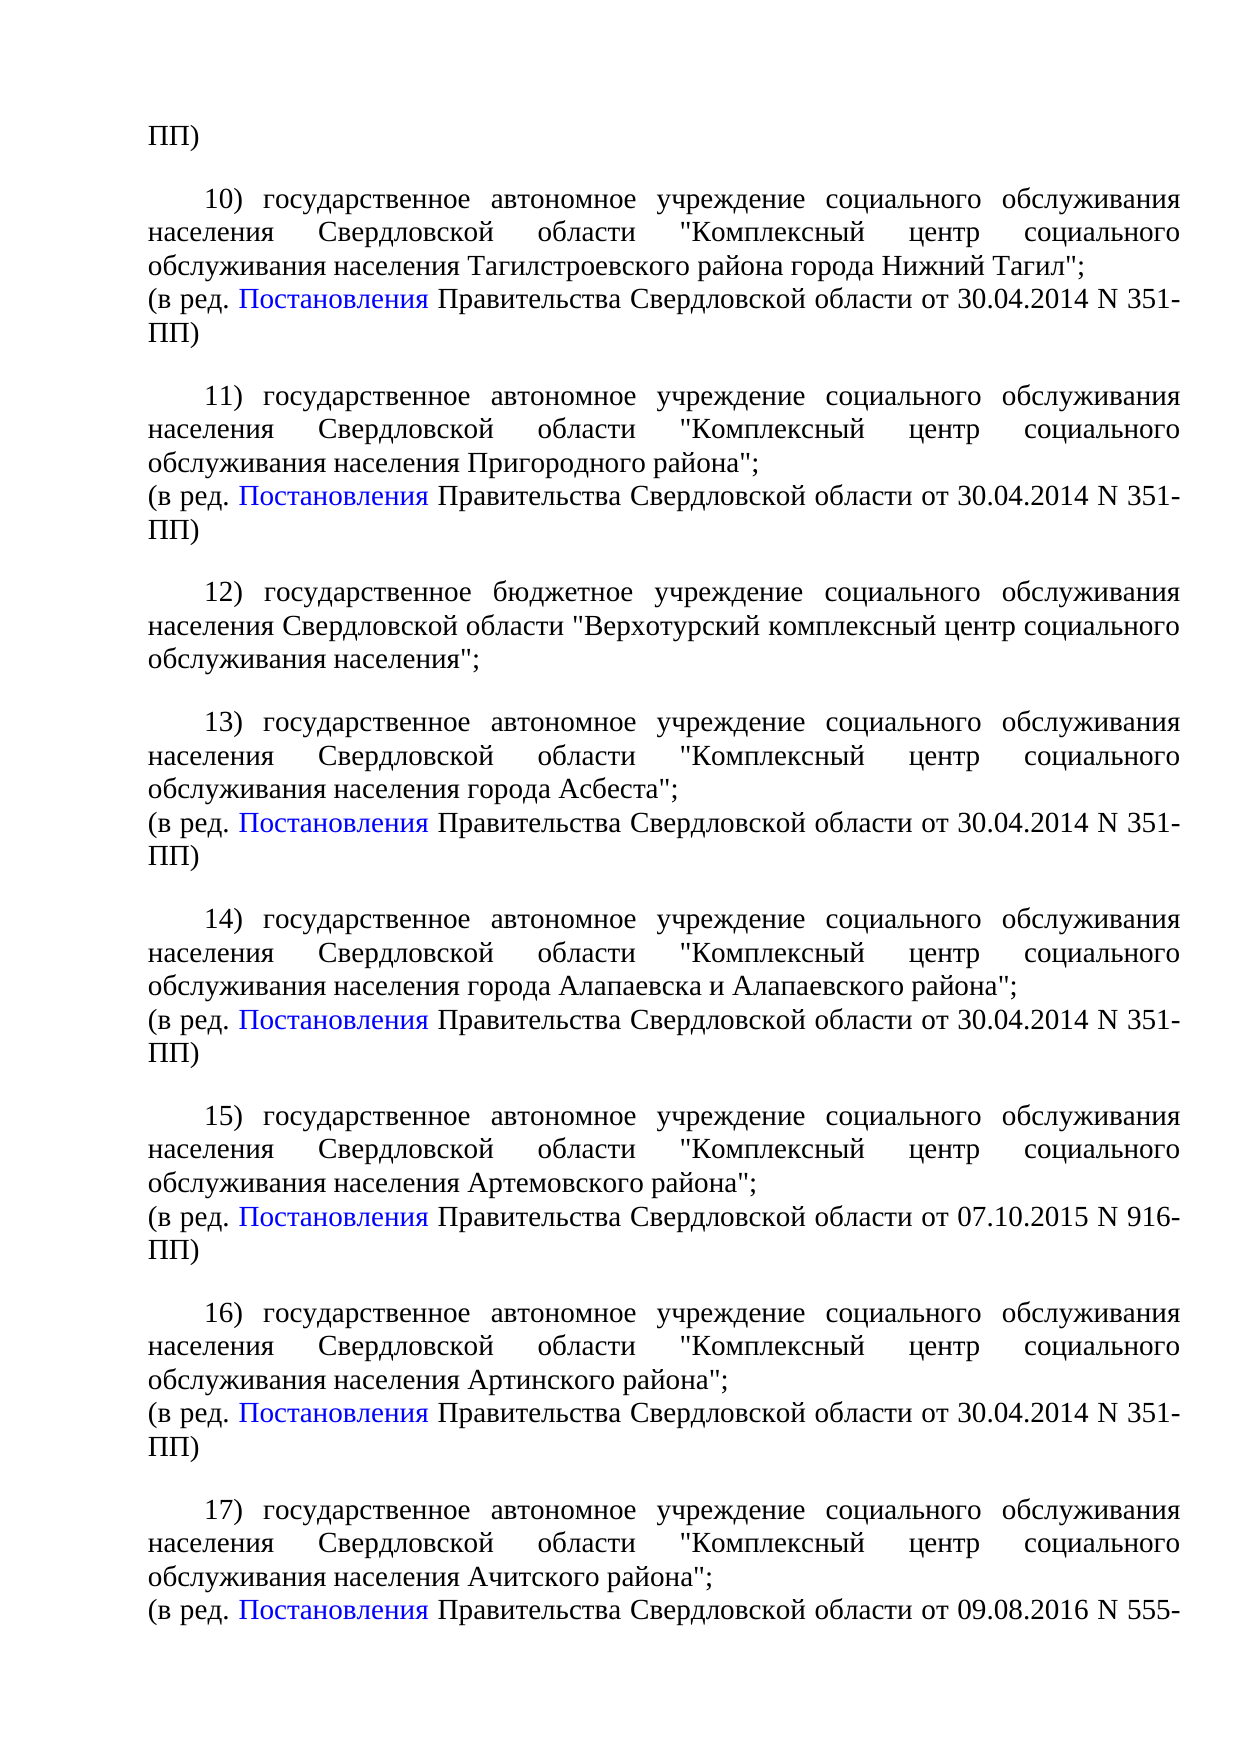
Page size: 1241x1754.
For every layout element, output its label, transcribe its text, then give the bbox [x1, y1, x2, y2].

text 11) государственное автономное учреждение социального обслуживания населения Свердловской области "Комплексный центр социального обслуживания населения Пригородного района"; [148, 378, 1181, 478]
text 10) государственное автономное учреждение социального обслуживания населения Свердловской области "Комплексный центр социального обслуживания населения Тагилстроевского района города Нижний Тагил"; [148, 181, 1181, 281]
text (в ред. Постановления Правительства Свердловской области от 30.04.2014 N 351-ПП) [148, 281, 1181, 348]
text 17) государственное автономное учреждение социального обслуживания населения Свердловской области "Комплексный центр социального обслуживания населения Ачитского района"; [148, 1492, 1181, 1592]
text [148, 118, 1181, 152]
text 14) государственное автономное учреждение социального обслуживания населения Свердловской области "Комплексный центр социального обслуживания населения города Алапаевска и Алапаевского района"; [148, 901, 1181, 1002]
text 13) государственное автономное учреждение социального обслуживания населения Свердловской области "Комплексный центр социального обслуживания населения города Асбеста"; [148, 704, 1181, 805]
text 16) государственное автономное учреждение социального обслуживания населения Свердловской области "Комплексный центр социального обслуживания населения Артинского района"; [148, 1295, 1181, 1396]
text 12) государственное бюджетное учреждение социального обслуживания населения Свердловской области "Верхотурский комплексный центр социального обслуживания населения"; [148, 574, 1181, 675]
text (в ред. Постановления Правительства Свердловской области от 07.10.2015 N 916-ПП) [148, 1199, 1181, 1266]
text (в ред. Постановления Правительства Свердловской области от 30.04.2014 N 351-ПП) [148, 1002, 1181, 1069]
text (в ред. Постановления Правительства Свердловской области от 30.04.2014 N 351-ПП) [148, 805, 1181, 872]
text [148, 1592, 1181, 1626]
text (в ред. Постановления Правительства Свердловской области от 30.04.2014 N 351-ПП) [148, 478, 1181, 545]
text 15) государственное автономное учреждение социального обслуживания населения Свердловской области "Комплексный центр социального обслуживания населения Артемовского района"; [148, 1098, 1181, 1199]
text (в ред. Постановления Правительства Свердловской области от 30.04.2014 N 351-ПП) [148, 1396, 1181, 1463]
